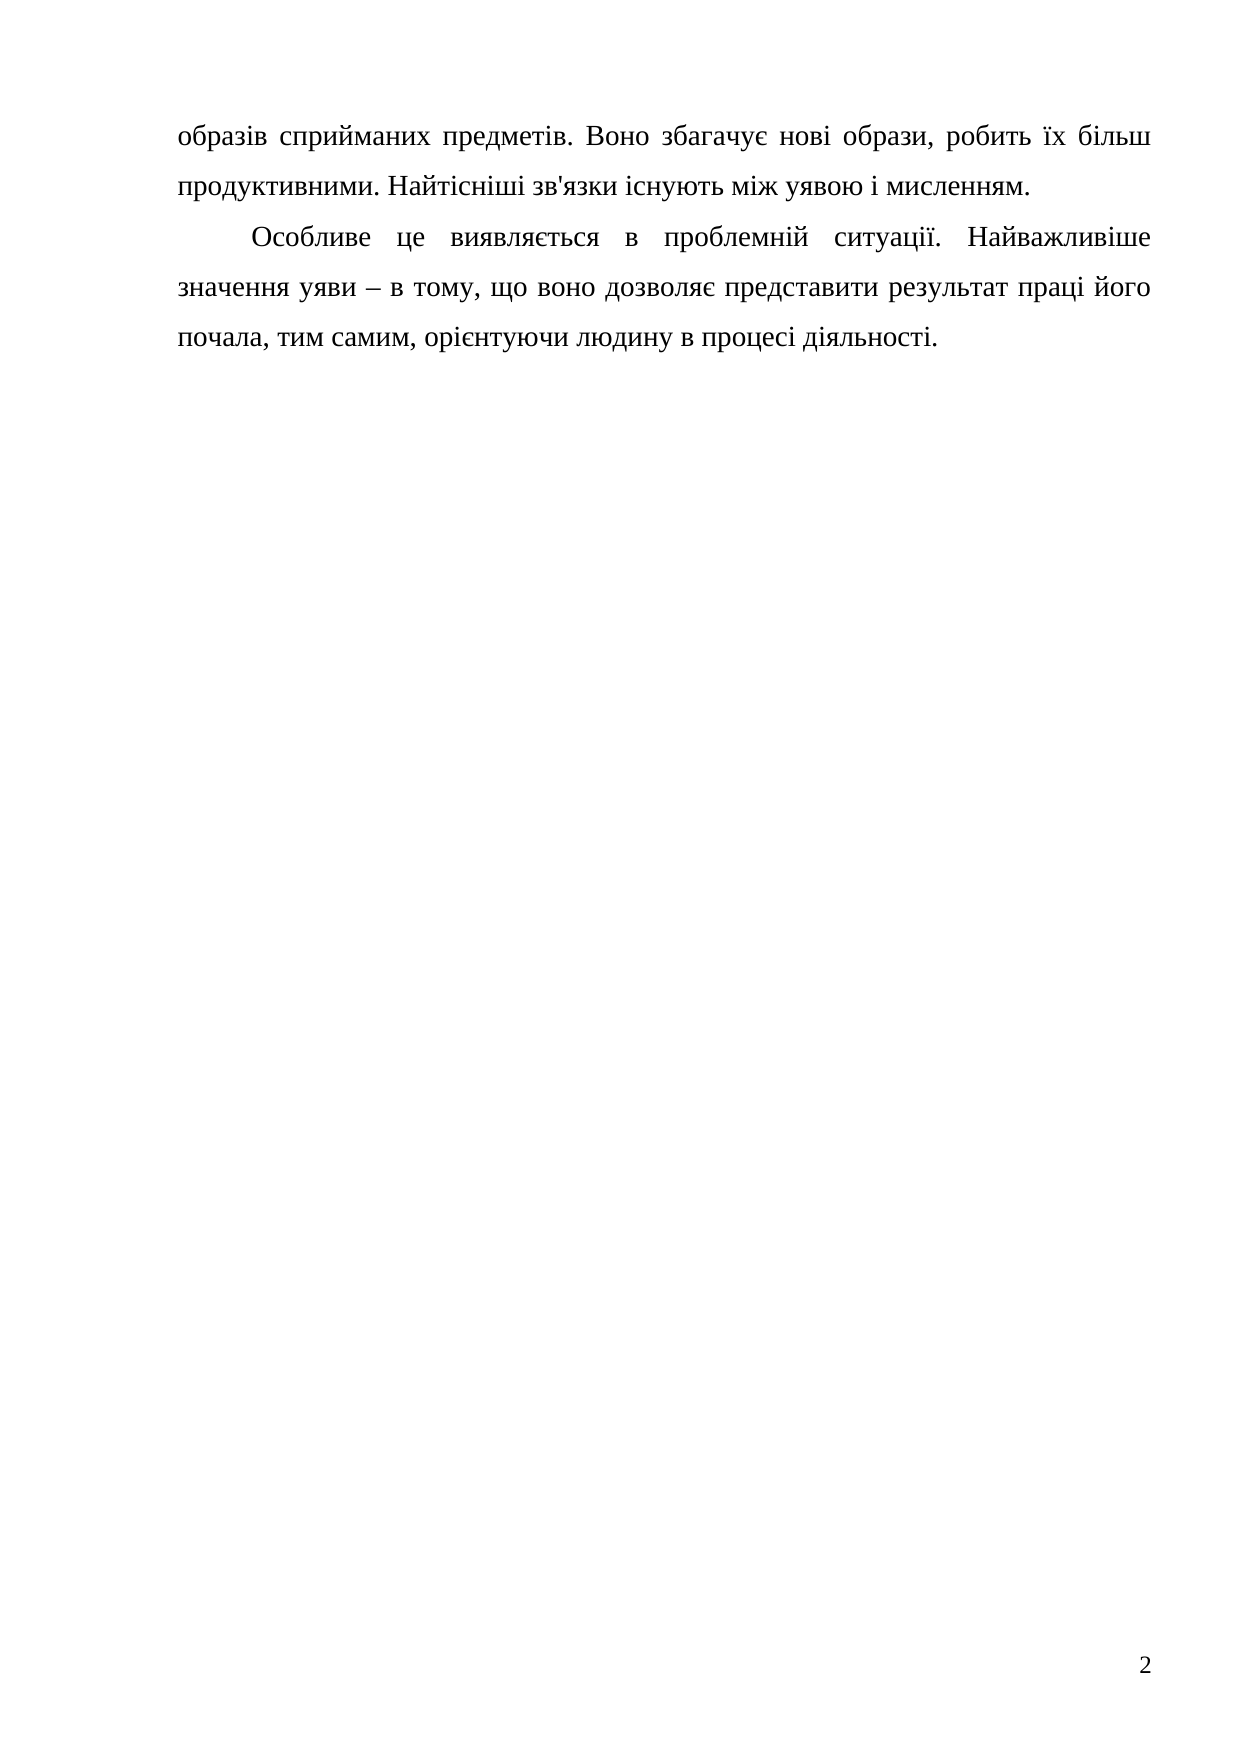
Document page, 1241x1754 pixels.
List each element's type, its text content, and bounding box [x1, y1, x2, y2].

text Особливе це виявляється в проблемній ситуації. Найважливіше значення уяви – в тому, що воно дозволяє представити результат праці його почала, тим самим, орієнтуючи людину в процесі діяльності. [177, 219, 1152, 353]
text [177, 118, 1152, 202]
